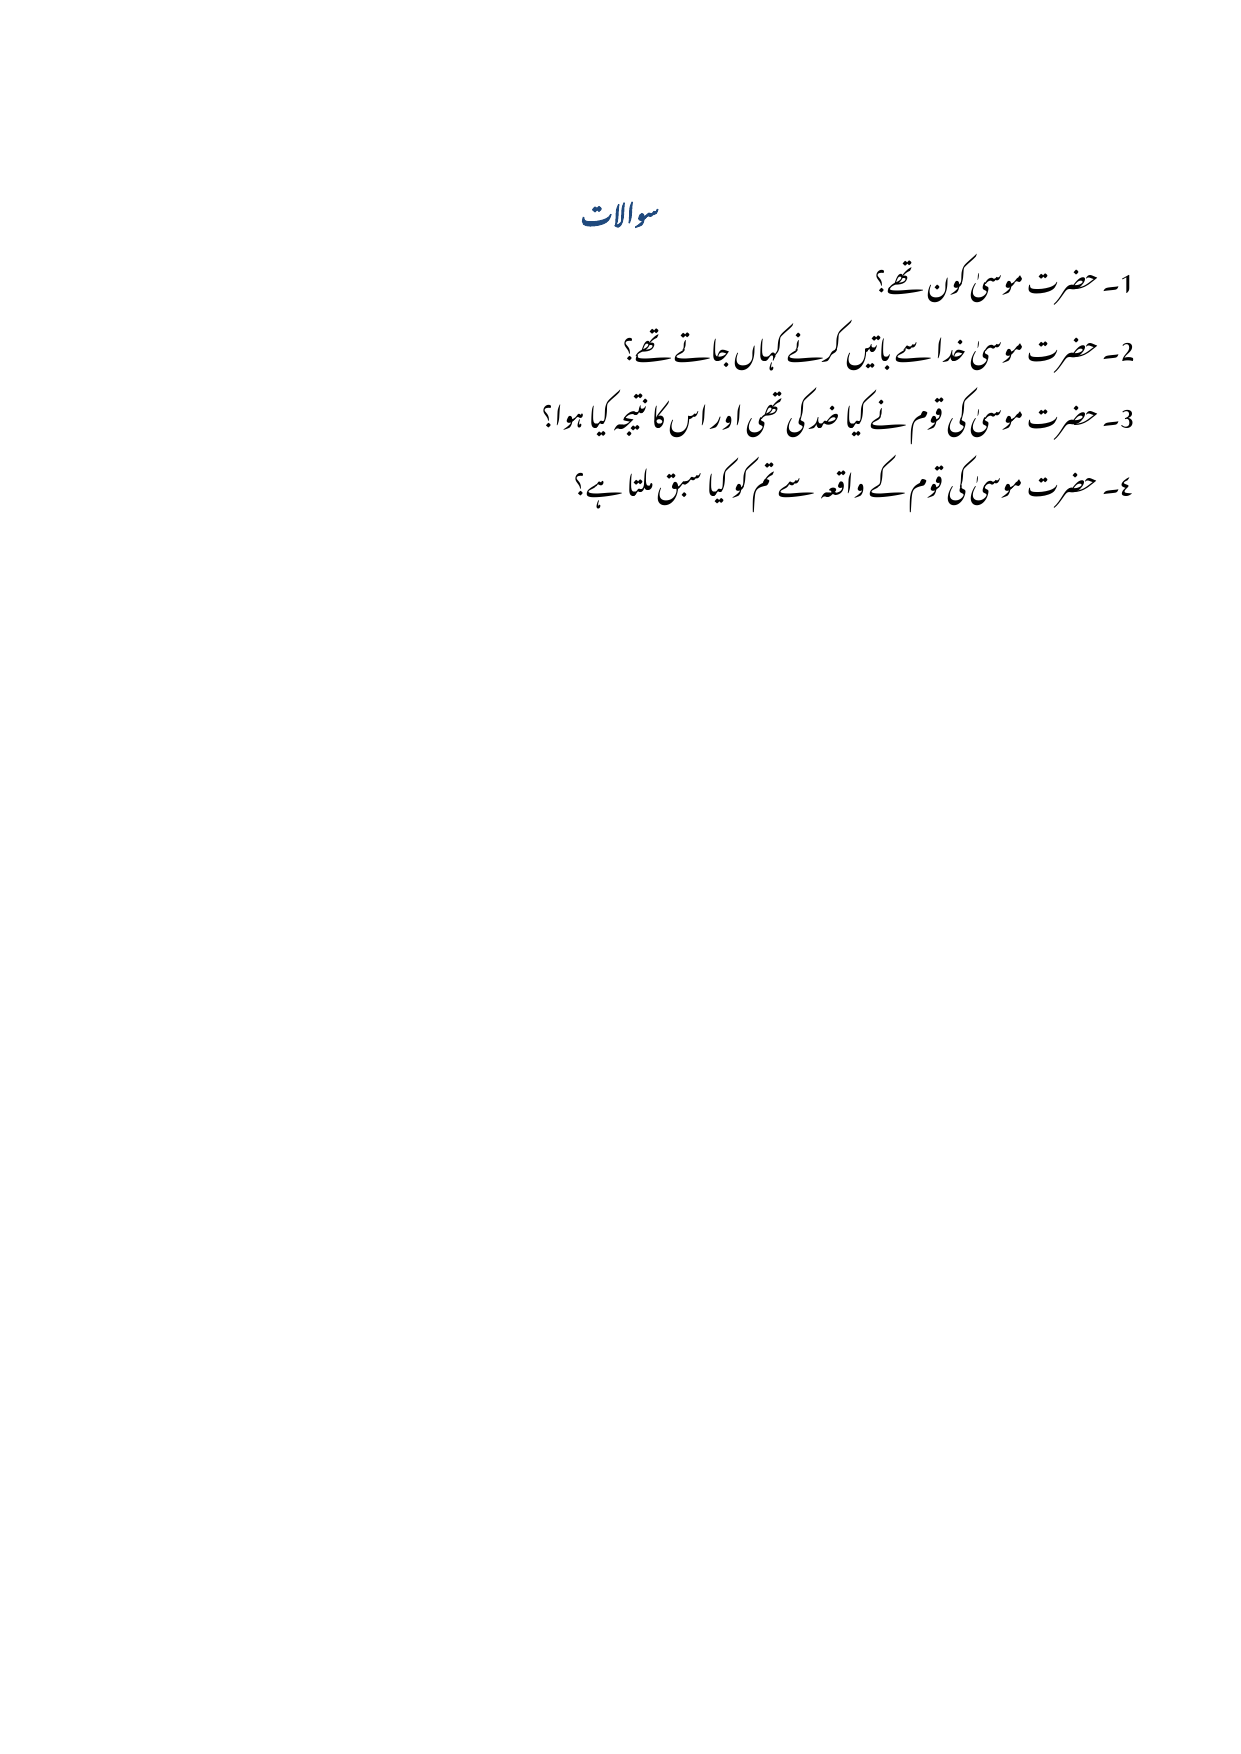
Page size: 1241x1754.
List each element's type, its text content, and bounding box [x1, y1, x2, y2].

text 3۔ حضرت موسیٰ کی قوم نے کیا ضد کی تھی اور اس کا نتیجہ کیا ہوا؟ [75, 377, 1165, 445]
text 1۔ حضرت موسیٰ کون تھے؟ [75, 242, 1165, 309]
text ٤۔ حضرت موسیٰ کی قوم کے واقعہ سے تم کو کیا سبق ملتا ہے؟ [75, 445, 1165, 512]
text 2۔ حضرت موسیٰ خدا سے باتیں کرنے کہاں جاتے تھے؟ [75, 309, 1165, 377]
subtitle سوالات [75, 174, 1165, 242]
